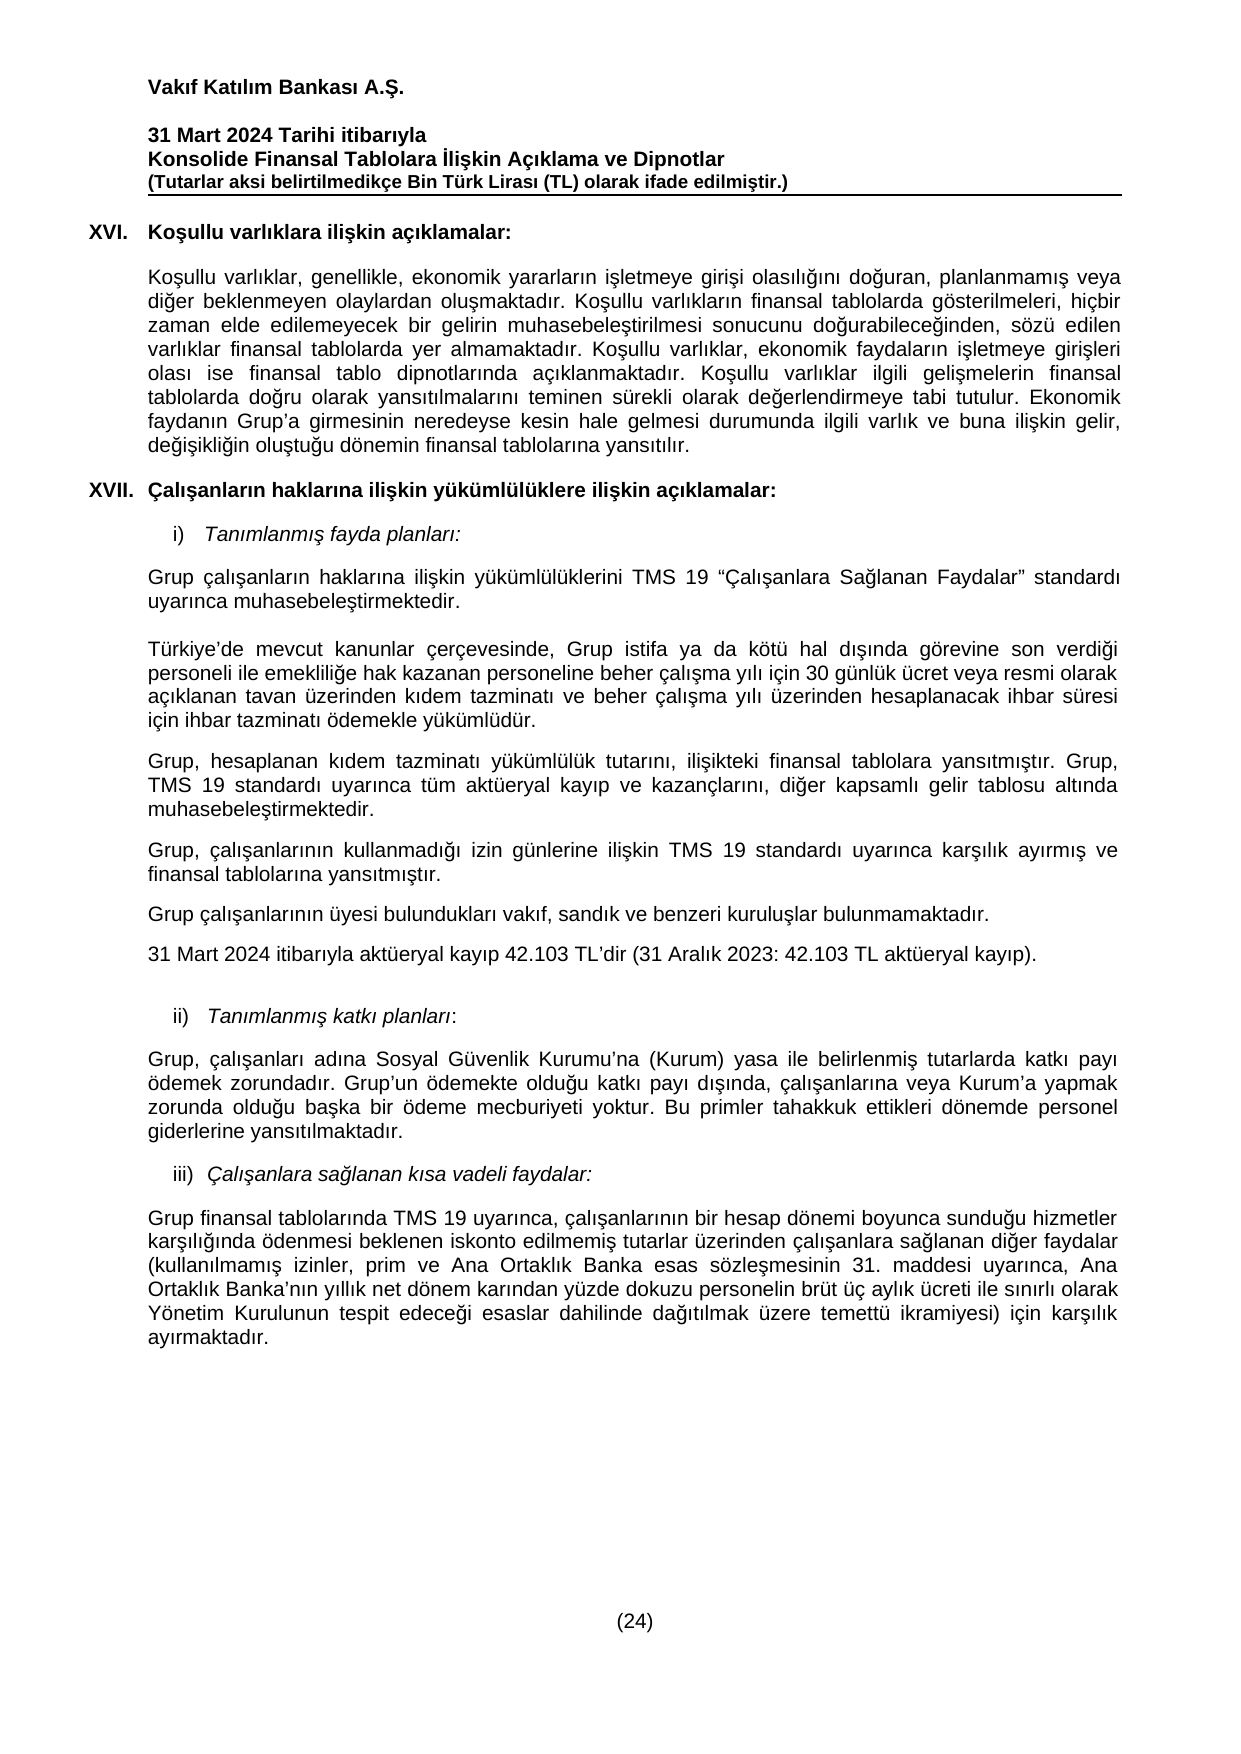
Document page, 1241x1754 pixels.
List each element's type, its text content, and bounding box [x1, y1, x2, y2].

text Grup çalışanların haklarına ilişkin yükümlülüklerini TMS 19 “Çalışanlara Sağlanan Faydalar” standardı uyarınca muhasebeleştirmektedir. [148, 564, 1122, 612]
text Grup, çalışanları adına Sosyal Güvenlik Kurumu’na (Kurum) yasa ile belirlenmiş tutarlarda katkı payı ödemek zorundadır. Grup’un ödemekte olduğu katkı payı dışında, çalışanlarına veya Kurum’a yapmak zorunda olduğu başka bir ödeme mecburiyeti yoktur. Bu primler tahakkuk ettikleri dönemde personel giderlerine yansıtılmaktadır. [148, 1047, 1119, 1143]
text Koşullu varlıklar, genellikle, ekonomik yararların işletmeye girişi olasılığını doğuran, planlanmamış veya diğer beklenmeyen olaylardan oluşmaktadır. Koşullu varlıkların finansal tablolarda gösterilmeleri, hiçbir zaman elde edilemeyecek bir gelirin muhasebeleştirilmesi sonucunu doğurabileceğinden, sözü edilen varlıklar finansal tablolarda yer almamaktadır. Koşullu varlıklar, ekonomik faydaların işletmeye girişleri olası ise finansal tablo dipnotlarında açıklanmaktadır. Koşullu varlıklar ilgili gelişmelerin finansal tablolarda doğru olarak yansıtılmalarını teminen sürekli olarak değerlendirmeye tabi tutulur. Ekonomik faydanın Grup’a girmesinin neredeyse kesin hale gelmesi durumunda ilgili varlık ve buna ilişkin gelir, değişikliğin oluştuğu dönemin finansal tablolarına yansıtılır. [148, 265, 1122, 457]
text Grup çalışanlarının üyesi bulundukları vakıf, sandık ve benzeri kuruluşlar bulunmamaktadır. [148, 902, 1119, 926]
text Grup finansal tablolarında TMS 19 uyarınca, çalışanlarının bir hesap dönemi boyunca sunduğu hizmetler karşılığında ödenmesi beklenen iskonto edilmemiş tutarlar üzerinden çalışanlara sağlanan diğer faydalar (kullanılmamış izinler, prim ve Ana Ortaklık Banka esas sözleşmesinin 31. maddesi uyarınca, Ana Ortaklık Banka’nın yıllık net dönem karından yüzde dokuzu personelin brüt üç aylık ücreti ile sınırlı olarak Yönetim Kurulunun tespit edeceği esaslar dahilinde dağıtılmak üzere temettü ikramiyesi) için karşılık ayırmaktadır. [148, 1205, 1119, 1349]
text iii) Çalışanlara sağlanan kısa vadeli faydalar: [173, 1162, 1119, 1186]
text XVII. Çalışanların haklarına ilişkin yükümlülüklere ilişkin açıklamalar: [89, 478, 1126, 502]
text Grup, hesaplanan kıdem tazminatı yükümlülük tutarını, ilişikteki finansal tablolara yansıtmıştır. Grup, TMS 19 standardı uyarınca tüm aktüeryal kayıp ve kazançlarını, diğer kapsamlı gelir tablosu altında muhasebeleştirmektedir. [148, 749, 1119, 821]
list Tanımlanmış fayda planları: [173, 521, 1126, 545]
text Grup, çalışanlarının kullanmadığı izin günlerine ilişkin TMS 19 standardı uyarınca karşılık ayırmış ve finansal tablolarına yansıtmıştır. [148, 838, 1119, 886]
text ii) Tanımlanmış katkı planları: [173, 1004, 1119, 1028]
text XVI. Koşullu varlıklara ilişkin açıklamalar: [89, 219, 1126, 243]
text 31 Mart 2024 itibarıyla aktüeryal kayıp 42.103 TL’dir (31 Aralık 2023: 42.103 TL aktüeryal kayıp). [148, 943, 1122, 966]
text Türkiye’de mevcut kanunlar çerçevesinde, Grup istifa ya da kötü hal dışında görevine son verdiği personeli ile emekliliğe hak kazanan personeline beher çalışma yılı için 30 günlük ücret veya resmi olarak açıklanan tavan üzerinden kıdem tazminatı ve beher çalışma yılı üzerinden hesaplanacak ihbar süresi için ihbar tazminatı ödemekle yükümlüdür. [148, 636, 1119, 732]
